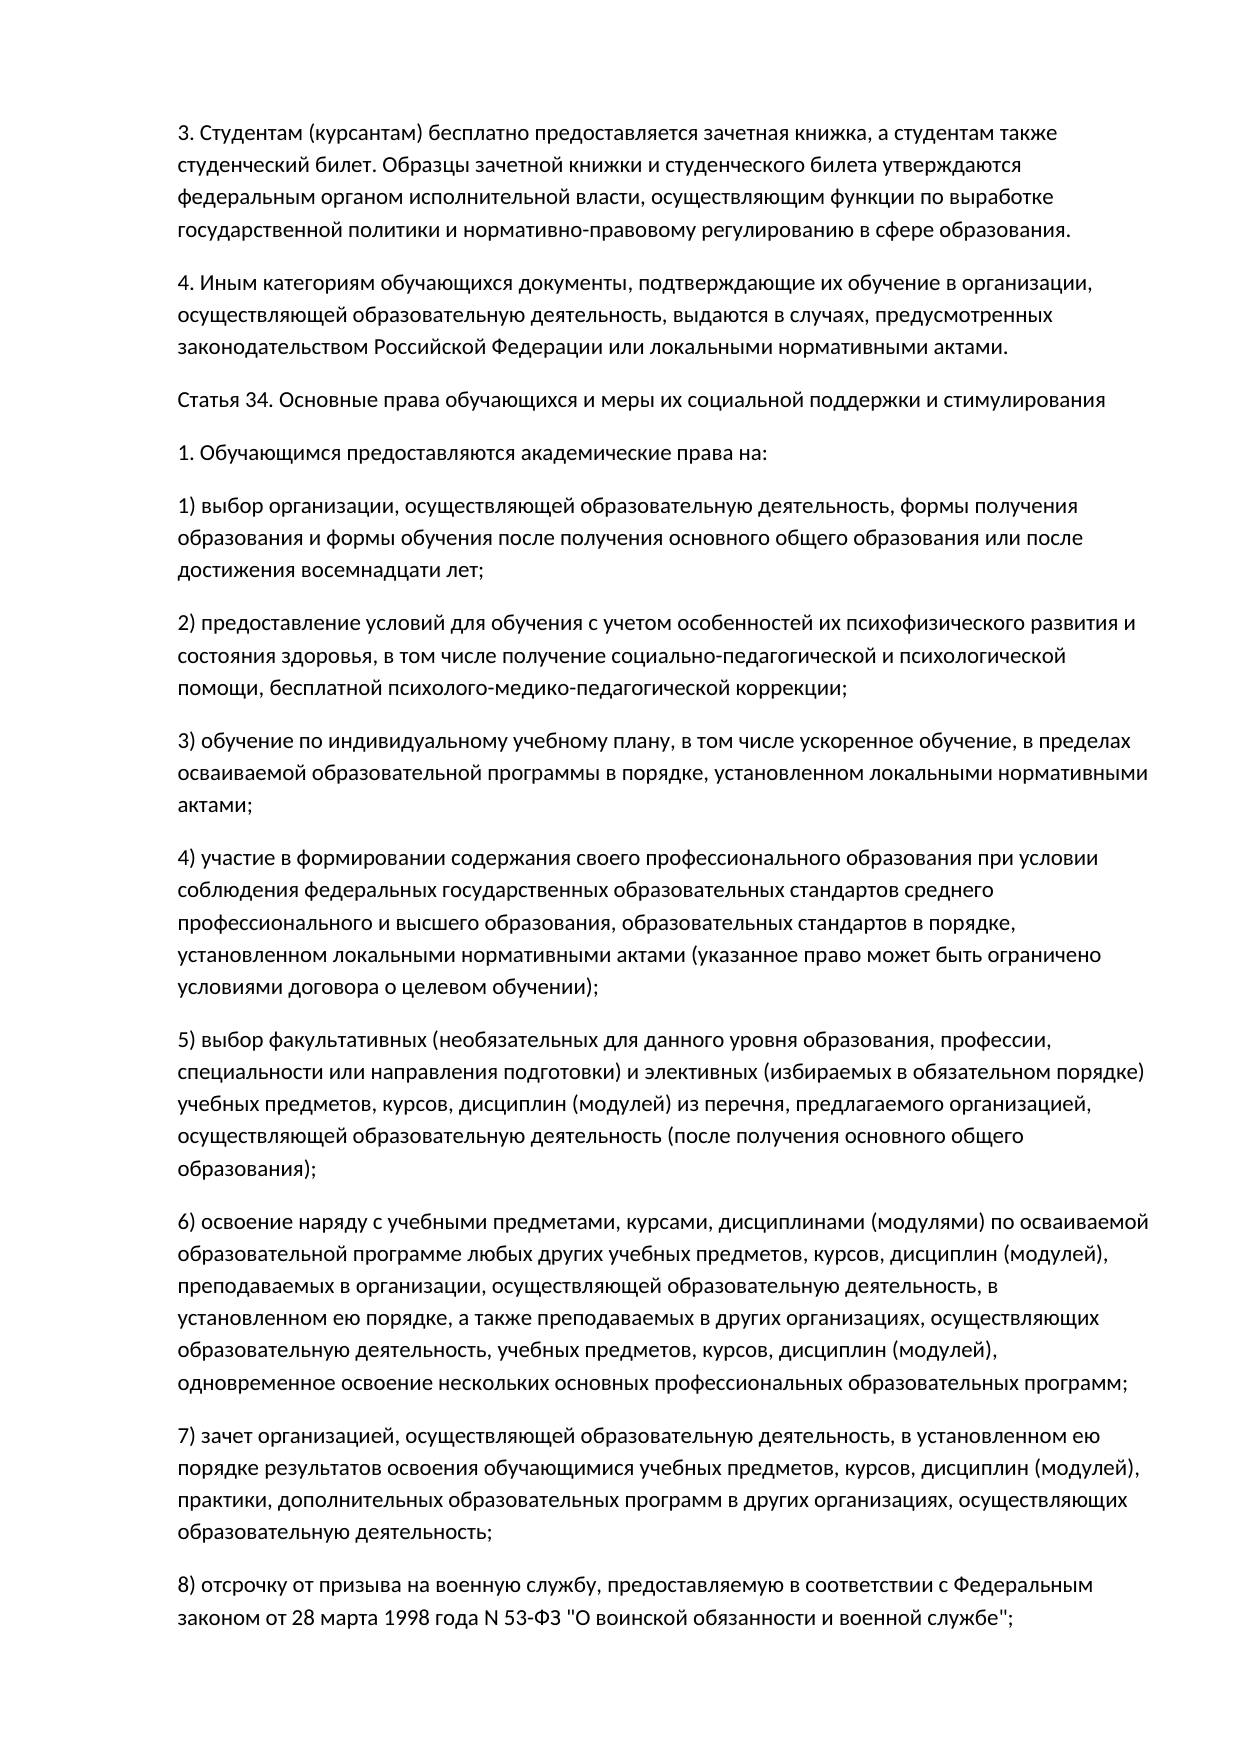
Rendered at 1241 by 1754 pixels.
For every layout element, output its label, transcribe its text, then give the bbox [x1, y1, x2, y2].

text 1) выбор организации, осуществляющей образовательную деятельность, формы получения образования и формы обучения после получения основного общего образования или после достижения восемнадцати лет; [177, 491, 1152, 583]
text 1. Обучающимся предоставляются академические права на: [177, 438, 1152, 466]
text 8) отсрочку от призыва на военную службу, предоставляемую в соответствии с Федеральным законом от 28 марта 1998 года N 53-ФЗ "О воинской обязанности и военной службе"; [177, 1570, 1152, 1631]
text 2) предоставление условий для обучения с учетом особенностей их психофизического развития и состояния здоровья, в том числе получение социально-педагогической и психологической помощи, бесплатной психолого-медико-педагогической коррекции; [177, 608, 1152, 701]
text 4) участие в формировании содержания своего профессионального образования при условии соблюдения федеральных государственных образовательных стандартов среднего профессионального и высшего образования, образовательных стандартов в порядке, установленном локальными нормативными актами (указанное право может быть ограничено условиями договора о целевом обучении); [177, 843, 1152, 1000]
text 3) обучение по индивидуальному учебному плану, в том числе ускоренное обучение, в пределах осваиваемой образовательной программы в порядке, установленном локальными нормативными актами; [177, 726, 1152, 818]
text 6) освоение наряду с учебными предметами, курсами, дисциплинами (модулями) по осваиваемой образовательной программе любых других учебных предметов, курсов, дисциплин (модулей), преподаваемых в организации, осуществляющей образовательную деятельность, в установленном ею порядке, а также преподаваемых в других организациях, осуществляющих образовательную деятельность, учебных предметов, курсов, дисциплин (модулей), одновременное освоение нескольких основных профессиональных образовательных программ; [177, 1207, 1152, 1396]
text 5) выбор факультативных (необязательных для данного уровня образования, профессии, специальности или направления подготовки) и элективных (избираемых в обязательном порядке) учебных предметов, курсов, дисциплин (модулей) из перечня, предлагаемого организацией, осуществляющей образовательную деятельность (после получения основного общего образования); [177, 1025, 1152, 1182]
text 3. Студентам (курсантам) бесплатно предоставляется зачетная книжка, а студентам также студенческий билет. Образцы зачетной книжки и студенческого билета утверждаются федеральным органом исполнительной власти, осуществляющим функции по выработке государственной политики и нормативно-правовому регулированию в сфере образования. [177, 118, 1152, 243]
text 7) зачет организацией, осуществляющей образовательную деятельность, в установленном ею порядке результатов освоения обучающимися учебных предметов, курсов, дисциплин (модулей), практики, дополнительных образовательных программ в других организациях, осуществляющих образовательную деятельность; [177, 1421, 1152, 1545]
text Статья 34. Основные права обучающихся и меры их социальной поддержки и стимулирования [177, 385, 1152, 413]
text 4. Иным категориям обучающихся документы, подтверждающие их обучение в организации, осуществляющей образовательную деятельность, выдаются в случаях, предусмотренных законодательством Российской Федерации или локальными нормативными актами. [177, 268, 1152, 360]
